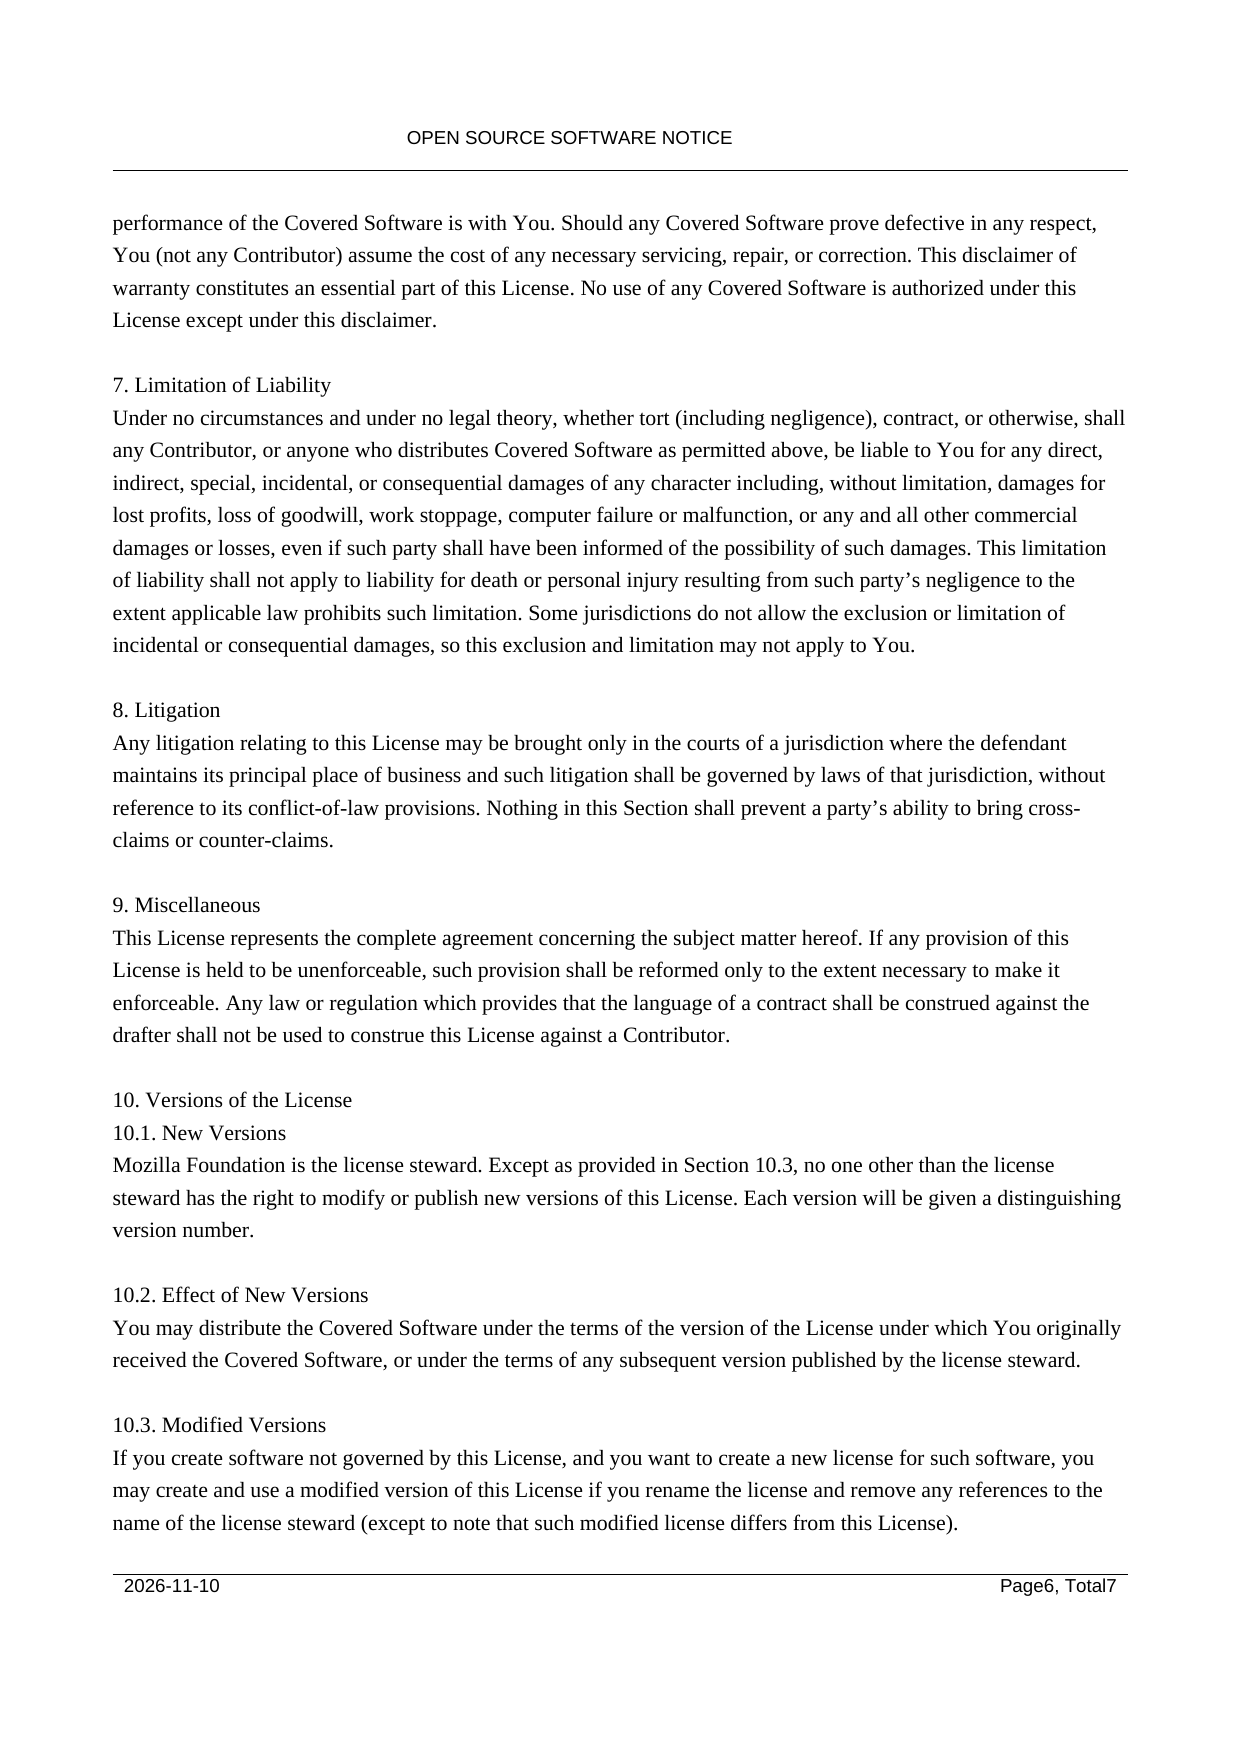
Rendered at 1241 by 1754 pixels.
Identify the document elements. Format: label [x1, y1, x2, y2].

text [112, 206, 1128, 1539]
